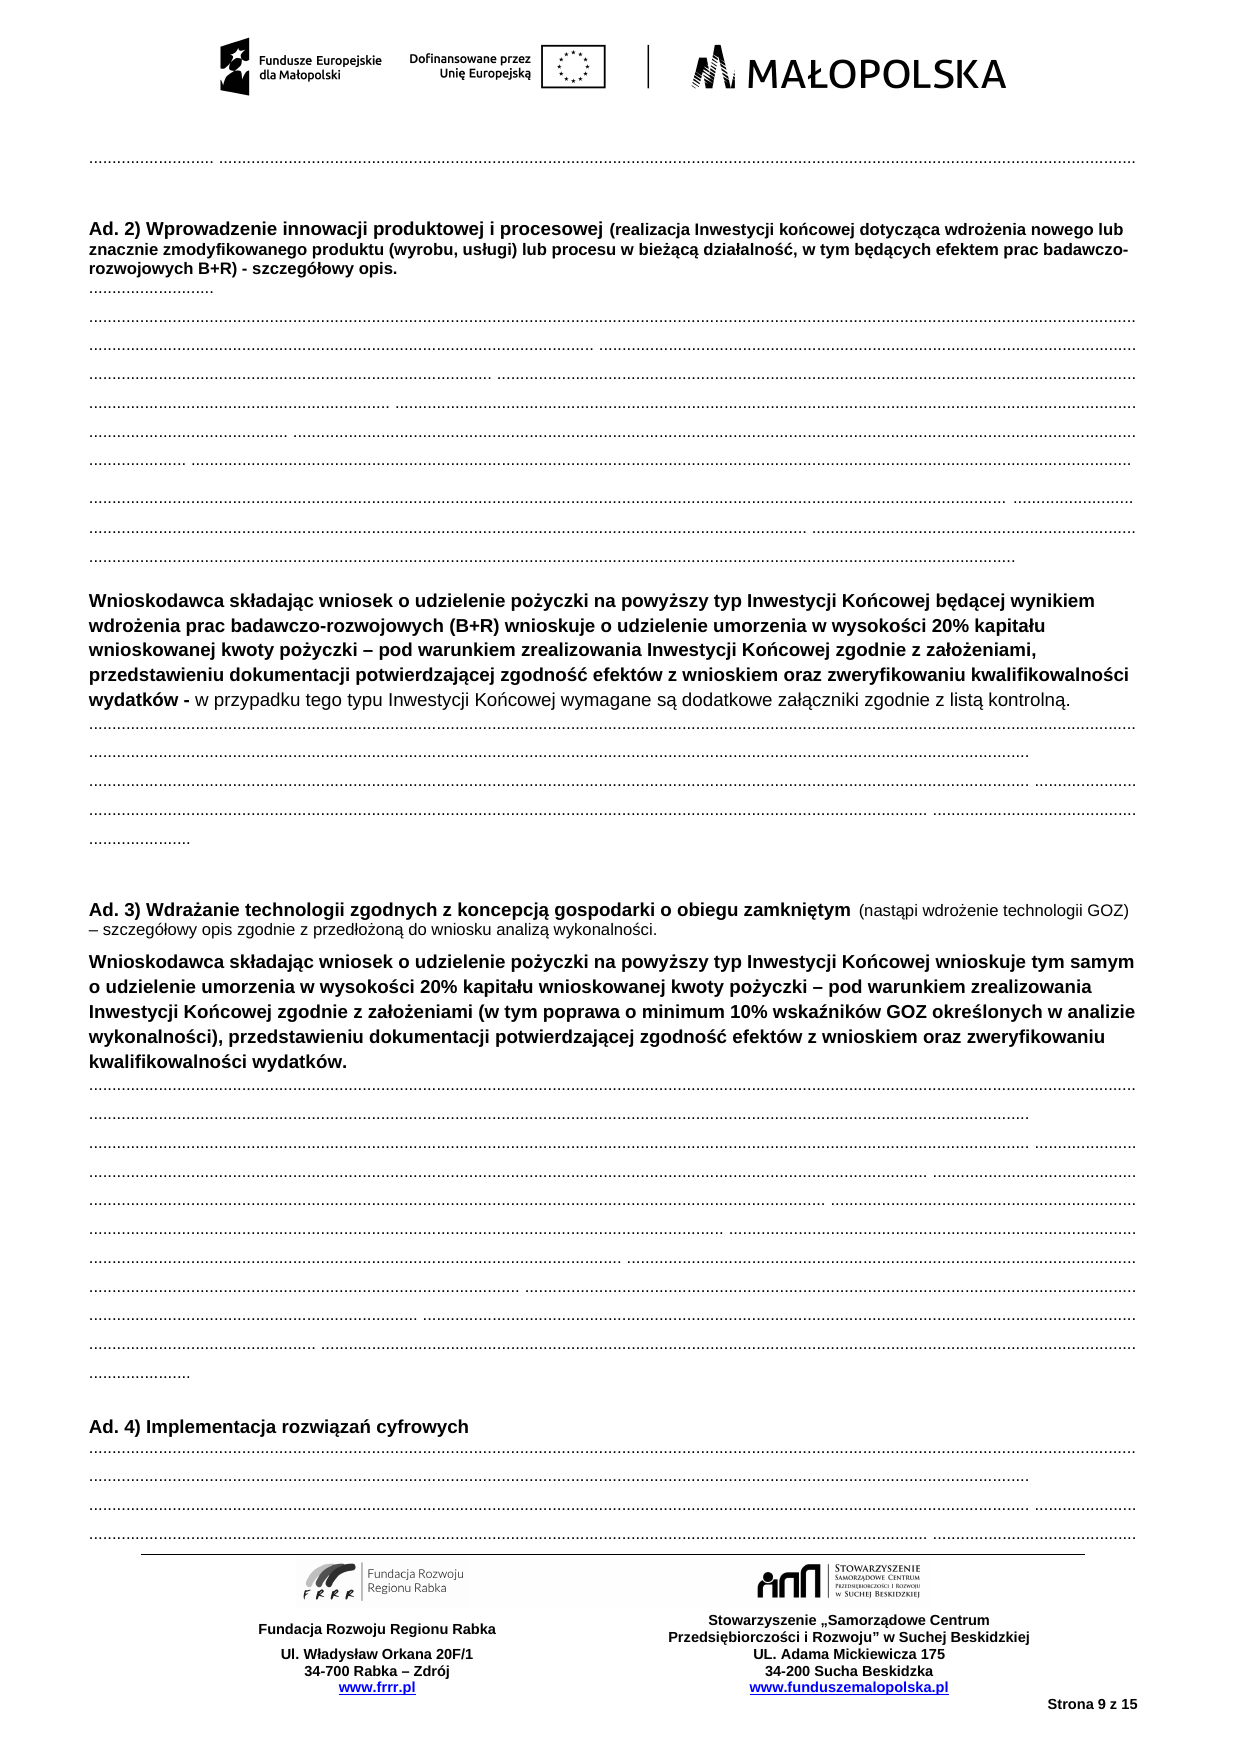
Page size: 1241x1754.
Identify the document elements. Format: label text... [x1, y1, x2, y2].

picture [207, 23, 1019, 110]
text ........................................................................................................................................................................................................... ........................................................................................................................................................................................................... ........................................................................................................................................................................................................... .................................................................. [89, 742, 1137, 848]
subtitle Ad. 4) Implementacja rozwiązań cyfrowych [89, 1416, 1137, 1437]
text Wnioskodawca składając wniosek o udzielenie pożyczki na powyższy typ Inwestycji Końcowej wnioskuje tym samym o udzielenie umorzenia w wysokości 20% kapitału wnioskowanej kwoty pożyczki – pod warunkiem zrealizowania Inwestycji Końcowej zgodnie z założeniami (w tym poprawa o minimum 10% wskaźników GOZ określonych w analizie wykonalności), przedstawieniu dokumentacji potwierdzającej zgodność efektów z wnioskiem oraz zweryfikowaniu kwalifikowalności wydatków. [89, 951, 1137, 1072]
text .................................................................................................................................................................................................................................. [89, 1437, 1137, 1457]
text ........................................................................................................................................................................................................... ........................................................................................................................................................................................................... ........................................................................................................................................................................................................... ........................................................................................................................................................................................................... ........................................................................................................................................................................................................... ........................................................................................................................................................................................................... ........................................................................................................................................................................................................... ........................................................................................................................................................................................................... ........................................................................................................................................................................................................... ...................................................................................................................................................................................................... [89, 1104, 1137, 1382]
text Wnioskodawca składając wniosek o udzielenie pożyczki na powyższy typ Inwestycji Końcowej będącej wynikiem wdrożenia prac badawczo-rozwojowych (B+R) wnioskuje o udzielenie umorzenia w wysokości 20% kapitału wnioskowanej kwoty pożyczki – pod warunkiem zrealizowania Inwestycji Końcowej zgodnie z założeniami, przedstawieniu dokumentacji potwierdzającej zgodność efektów z wnioskiem oraz zweryfikowaniu kwalifikowalności wydatków - w przypadku tego typu Inwestycji Końcowej wymagane są dodatkowe załączniki zgodnie z listą kontrolną. [89, 589, 1137, 710]
subtitle Ad. 3) Wdrażanie technologii zgodnych z koncepcją gospodarki o obiegu zamkniętym (nastąpi wdrożenie technologii GOZ) – szczegółowy opis zgodnie z przedłożoną do wniosku analizą wykonalności. [89, 898, 1137, 939]
text .................................................................................................................................................................................................................................. [89, 1075, 1137, 1094]
picture [296, 1555, 930, 1608]
text .................................................................................................................................................................................................................................. [89, 713, 1137, 733]
text ........................... ............................................................................................................................................................................................................................................................................................................................................... ........................................................................................................................................................................................................... ........................................................................................................................................................................................................... ........................................................................................................................................................................................................... ........................................................................................................................................................................................................... ........................................................................................................................................................................................................... ...................................................................................................................................................................................................... ..................................................................................................................................................................................... .............................................................................................................................................................................................................................................................................. [89, 278, 1137, 566]
subtitle Ad. 2) Wprowadzenie innowacji produktowej i procesowej (realizacja Inwestycji końcowej dotycząca wdrożenia nowego lub znacznie zmodyfikowanego produktu (wyrobu, usługi) lub procesu w bieżącą działalność, w tym będących efektem prac badawczo-rozwojowych B+R) - szczegółowy opis. [89, 218, 1137, 278]
